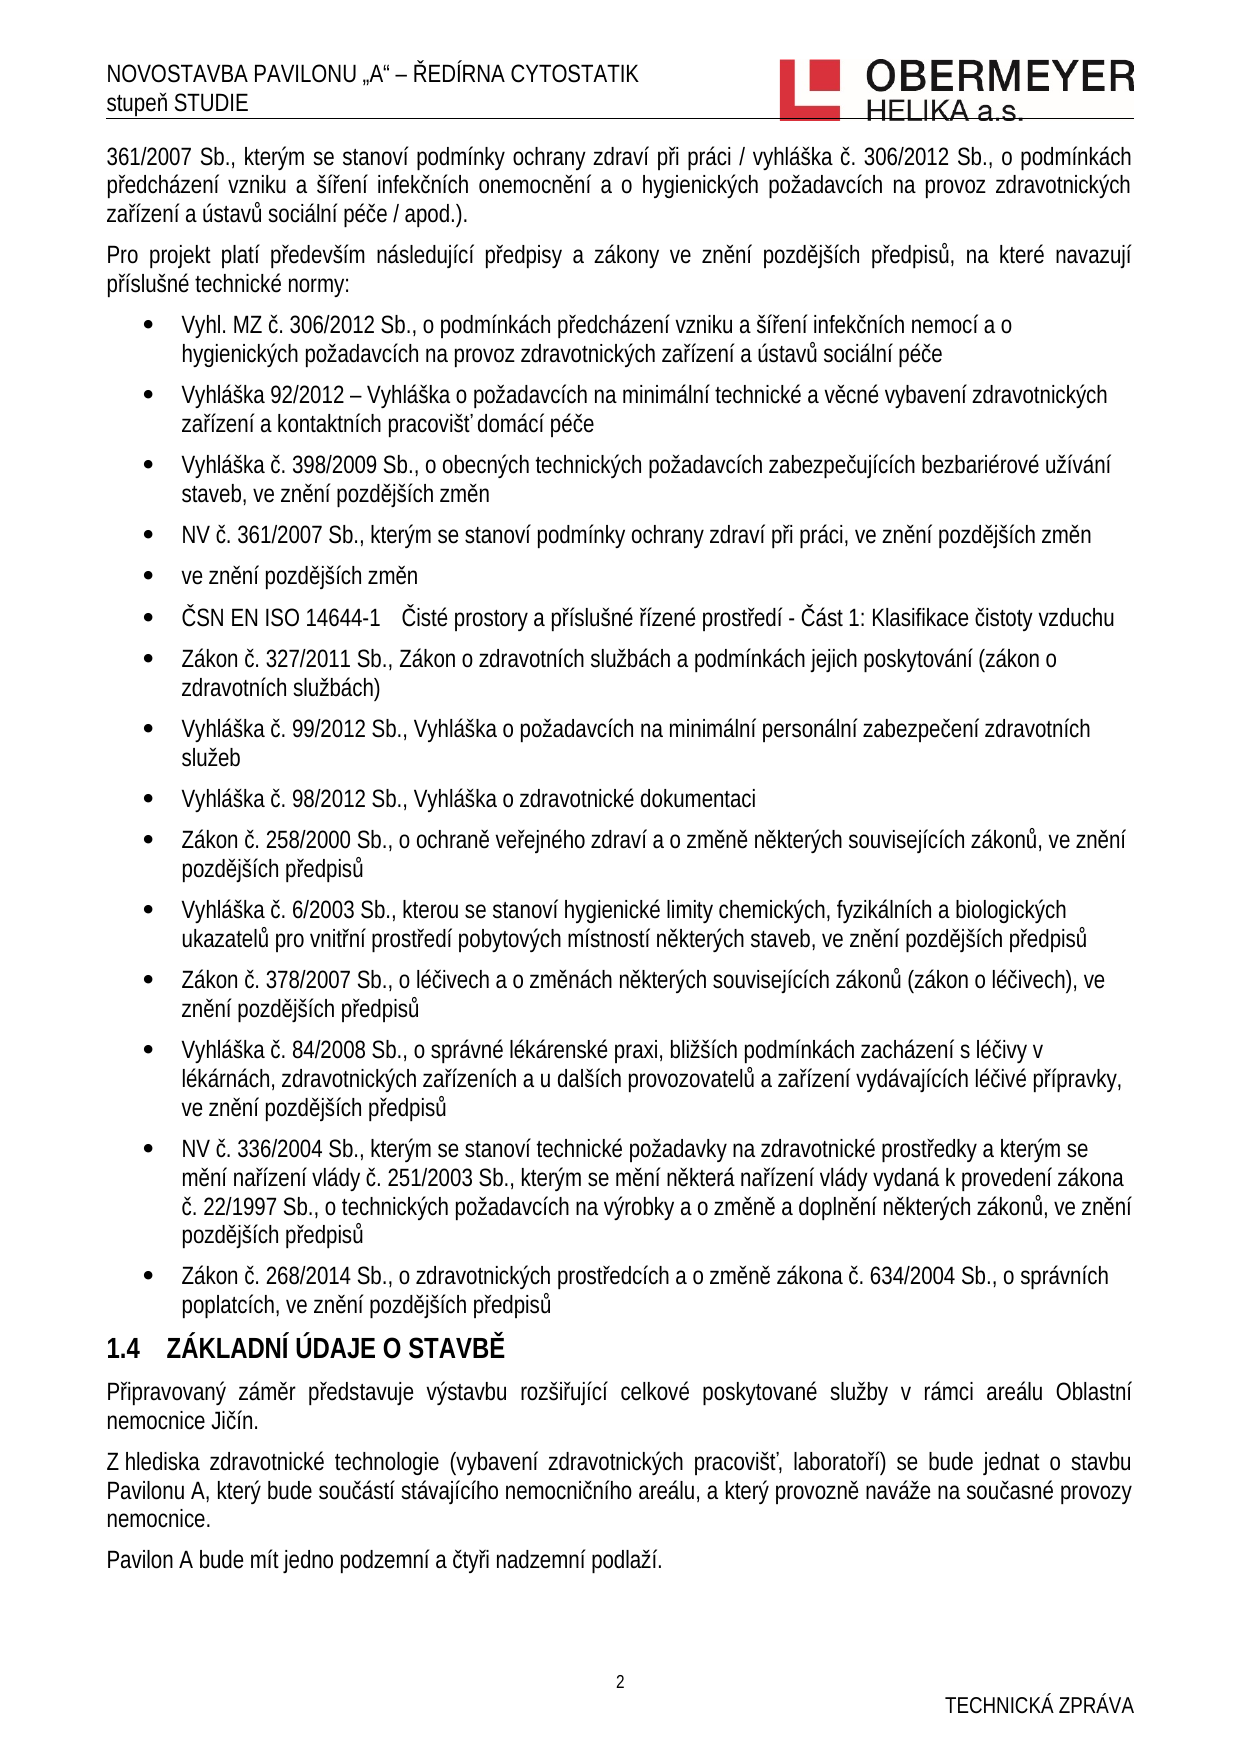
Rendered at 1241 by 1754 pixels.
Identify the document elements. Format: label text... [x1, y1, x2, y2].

list ČSN EN ISO 14644-1 Čisté prostory a příslušné řízené prostředí - Část 1: Klasifikace čistoty vzduchu [144, 603, 1134, 632]
list ve znění pozdějších změn [144, 561, 1134, 590]
list Zákon č. 378/2007 Sb., o léčivech a o změnách některých souvisejících zákonů (zákon o léčivech), ve znění pozdějších předpisů [144, 965, 1134, 1023]
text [106, 142, 1134, 228]
list Vyhláška č. 99/2012 Sb., Vyhláška o požadavcích na minimální personální zabezpečení zdravotních služeb [144, 714, 1134, 772]
list NV č. 336/2004 Sb., kterým se stanoví technické požadavky na zdravotnické prostředky a kterým se mění nařízení vlády č. 251/2003 Sb., kterým se mění některá nařízení vlády vydaná k provedení zákona č. 22/1997 Sb., o technických požadavcích na výrobky a o změně a doplnění některých zákonů, ve znění pozdějších předpisů [144, 1134, 1134, 1249]
list Zákon č. 258/2000 Sb., o ochraně veřejného zdraví a o změně některých souvisejících zákonů, ve znění pozdějších předpisů [144, 825, 1134, 883]
list Vyhl. MZ č. 306/2012 Sb., o podmínkách předcházení vzniku a šíření infekčních nemocí a o hygienických požadavcích na provoz zdravotnických zařízení a ústavů sociální péče [144, 310, 1134, 367]
text Pavilon A bude mít jedno podzemní a čtyři nadzemní podlaží. [106, 1546, 1134, 1574]
text Připravovaný záměr představuje výstavbu rozšiřující celkové poskytované služby v rámci areálu Oblastní nemocnice Jičín. [106, 1377, 1134, 1434]
text Pro projekt platí především následující předpisy a zákony ve znění pozdějších předpisů, na které navazují příslušné technické normy: [106, 240, 1134, 297]
list Zákon č. 327/2011 Sb., Zákon o zdravotních službách a podmínkách jejich poskytování (zákon o zdravotních službách) [144, 644, 1134, 702]
list Vyhláška č. 6/2003 Sb., kterou se stanoví hygienické limity chemických, fyzikálních a biologických ukazatelů pro vnitřní prostředí pobytových místností některých staveb, ve znění pozdějších předpisů [144, 895, 1134, 953]
list Vyhláška č. 398/2009 Sb., o obecných technických požadavcích zabezpečujících bezbariérové užívání staveb, ve znění pozdějších změn [144, 450, 1134, 507]
list Vyhláška č. 98/2012 Sb., Vyhláška o zdravotnické dokumentaci [144, 784, 1134, 813]
list Zákon č. 268/2014 Sb., o zdravotnických prostředcích a o změně zákona č. 634/2004 Sb., o správních poplatcích, ve znění pozdějších předpisů [144, 1261, 1134, 1319]
text Z hlediska zdravotnické technologie (vybavení zdravotnických pracovišť, laboratoří) se bude jednat o stavbu Pavilonu A, který bude součástí stávajícího nemocničního areálu, a který provozně naváže na současné provozy nemocnice. [106, 1447, 1134, 1533]
picture [779, 59, 1134, 118]
list Vyhláška č. 84/2008 Sb., o správné lékárenské praxi, bližších podmínkách zacházení s léčivy v lékárnách, zdravotnických zařízeních a u dalších provozovatelů a zařízení vydávajících léčivé přípravky, ve znění pozdějších předpisů [144, 1035, 1134, 1122]
list Vyhláška 92/2012 – Vyhláška o požadavcích na minimální technické a věcné vybavení zdravotnických zařízení a kontaktních pracovišť domácí péče [144, 380, 1134, 437]
subtitle Základní údaje o STAVBĚ [106, 1331, 1134, 1365]
list NV č. 361/2007 Sb., kterým se stanoví podmínky ochrany zdraví při práci, ve znění pozdějších změn [144, 520, 1134, 549]
